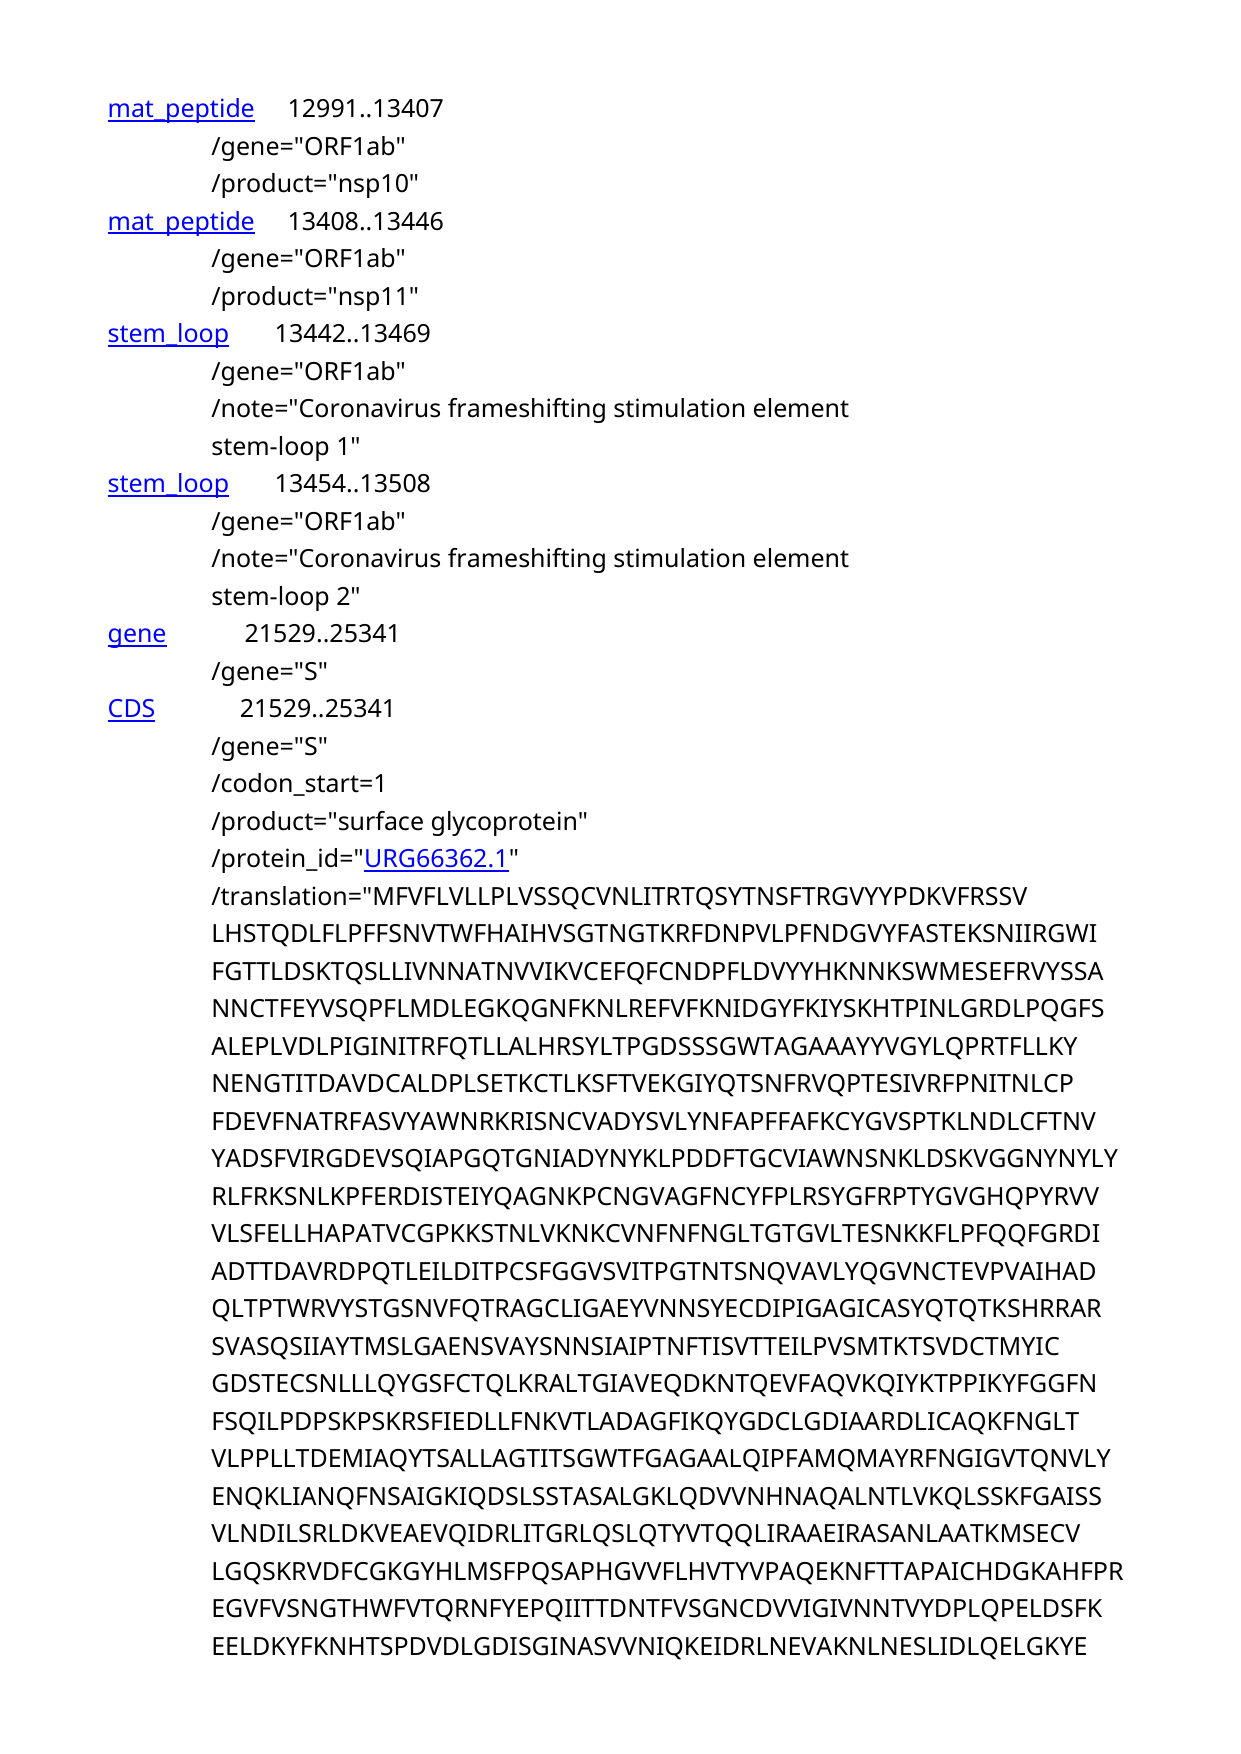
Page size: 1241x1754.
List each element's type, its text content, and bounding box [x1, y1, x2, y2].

text /product="nsp11" [75, 277, 1165, 314]
text mat_peptide 12991..13407 [75, 89, 1165, 127]
text /note="Coronavirus frameshifting stimulation element [75, 539, 1165, 577]
text NNCTFEYVSQPFLMDLEGKQGNFKNLREFVFKNIDGYFKIYSKHTPINLGRDLPQGFS [75, 989, 1165, 1027]
text /gene="S" [75, 727, 1165, 764]
text /product="surface glycoprotein" [75, 802, 1165, 839]
text ADTTDAVRDPQTLEILDITPCSFGGVSVITPGTNTSNQVAVLYQGVNCTEVPVAIHAD [75, 1252, 1165, 1289]
text NENGTITDAVDCALDPLSETKCTLKSFTVEKGIYQTSNFRVQPTESIVRFPNITNLCP [75, 1064, 1165, 1102]
text /gene="ORF1ab" [75, 352, 1165, 389]
text /note="Coronavirus frameshifting stimulation element [75, 389, 1165, 427]
text SVASQSIIAYTMSLGAENSVAYSNNSIAIPTNFTISVTTEILPVSMTKTSVDCTMYIC [75, 1327, 1165, 1364]
text /protein_id="URG66362.1" [75, 839, 1165, 877]
text /codon_start=1 [75, 764, 1165, 802]
text /gene="ORF1ab" [75, 239, 1165, 277]
text VLPPLLTDEMIAQYTSALLAGTITSGWTFGAGAALQIPFAMQMAYRFNGIGVTQNVLY [75, 1439, 1165, 1477]
text FDEVFNATRFASVYAWNRKRISNCVADYSVLYNFAPFFAFKCYGVSPTKLNDLCFTNV [75, 1102, 1165, 1139]
text QLTPTWRVYSTGSNVFQTRAGCLIGAEYVNNSYECDIPIGAGICASYQTQTKSHRRAR [75, 1289, 1165, 1327]
text LGQSKRVDFCGKGYHLMSFPQSAPHGVVFLHVTYVPAQEKNFTTAPAICHDGKAHFPR [75, 1552, 1165, 1589]
text EGVFVSNGTHWFVTQRNFYEPQIITTDNTFVSGNCDVVIGIVNNTVYDPLQPELDSFK [75, 1589, 1165, 1627]
text stem_loop 13454..13508 [75, 464, 1165, 502]
text RLFRKSNLKPFERDISTEIYQAGNKPCNGVAGFNCYFPLRSYGFRPTYGVGHQPYRVV [75, 1177, 1165, 1214]
text ENQKLIANQFNSAIGKIQDSLSSTASALGKLQDVVNHNAQALNTLVKQLSSKFGAISS [75, 1477, 1165, 1514]
text VLSFELLHAPATVCGPKKSTNLVKNKCVNFNFNGLTGTGVLTESNKKFLPFQQFGRDI [75, 1214, 1165, 1252]
text FSQILPDPSKPSKRSFIEDLLFNKVTLADAGFIKQYGDCLGDIAARDLICAQKFNGLT [75, 1402, 1165, 1439]
text YADSFVIRGDEVSQIAPGQTGNIADYNYKLPDDFTGCVIAWNSNKLDSKVGGNYNYLY [75, 1139, 1165, 1177]
text FGTTLDSKTQSLLIVNNATNVVIKVCEFQFCNDPFLDVYYHKNNKSWMESEFRVYSSA [75, 952, 1165, 989]
text /product="nsp10" [75, 164, 1165, 202]
text gene 21529..25341 [75, 614, 1165, 652]
text VLNDILSRLDKVEAEVQIDRLITGRLQSLQTYVTQQLIRAAEIRASANLAATKMSECV [75, 1514, 1165, 1552]
text GDSTECSNLLLQYGSFCTQLKRALTGIAVEQDKNTQEVFAQVKQIYKTPPIKYFGGFN [75, 1364, 1165, 1402]
text EELDKYFKNHTSPDVDLGDISGINASVVNIQKEIDRLNEVAKNLNESLIDLQELGKYE [75, 1627, 1165, 1664]
text /gene="ORF1ab" [75, 502, 1165, 539]
text stem_loop 13442..13469 [75, 314, 1165, 352]
text stem-loop 2" [75, 577, 1165, 614]
text mat_peptide 13408..13446 [75, 202, 1165, 239]
text /gene="S" [75, 652, 1165, 689]
text /translation="MFVFLVLLPLVSSQCVNLITRTQSYTNSFTRGVYYPDKVFRSSV [75, 877, 1165, 914]
text stem-loop 1" [75, 427, 1165, 464]
text LHSTQDLFLPFFSNVTWFHAIHVSGTNGTKRFDNPVLPFNDGVYFASTEKSNIIRGWI [75, 914, 1165, 952]
text CDS 21529..25341 [75, 689, 1165, 727]
text ALEPLVDLPIGINITRFQTLLALHRSYLTPGDSSSGWTAGAAAYYVGYLQPRTFLLKY [75, 1027, 1165, 1064]
text /gene="ORF1ab" [75, 127, 1165, 164]
